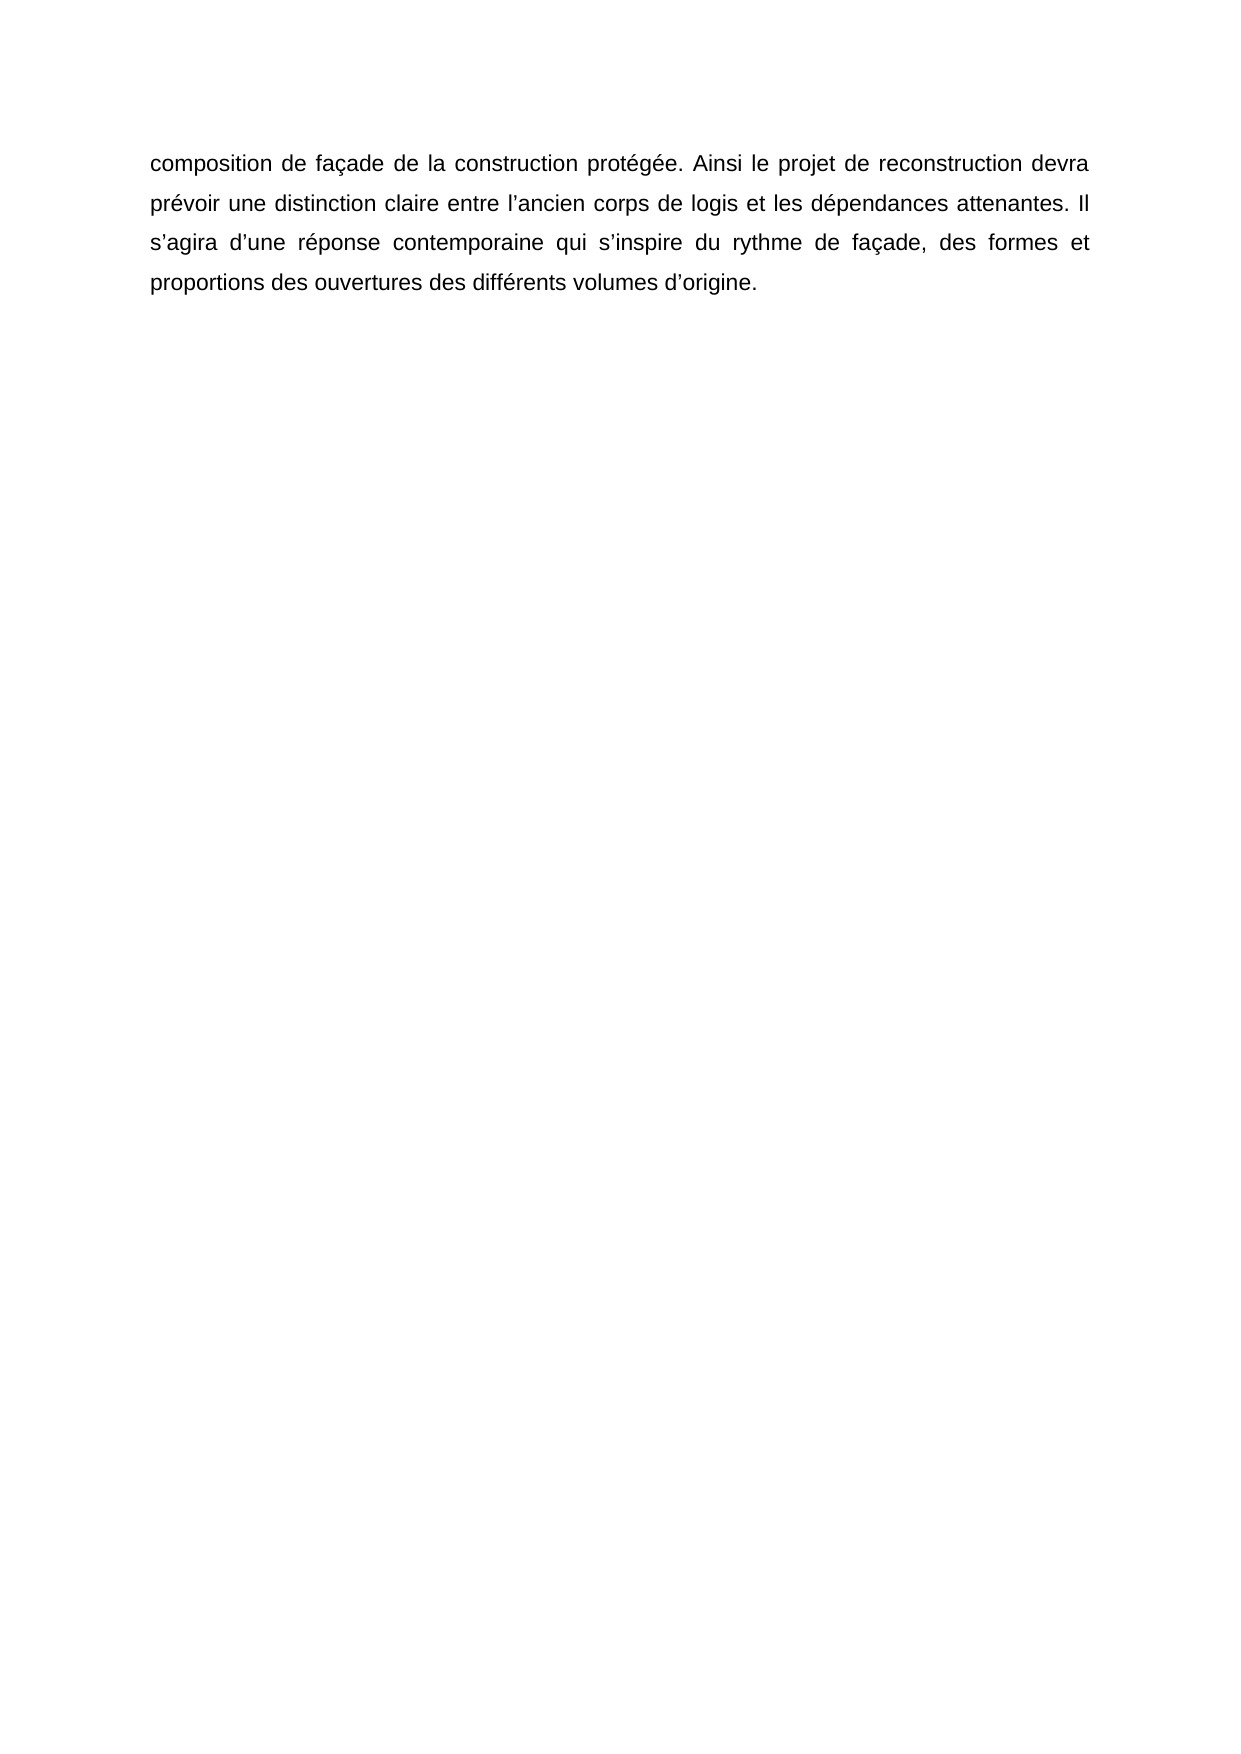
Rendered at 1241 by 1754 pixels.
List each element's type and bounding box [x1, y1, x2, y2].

text [150, 150, 1090, 295]
